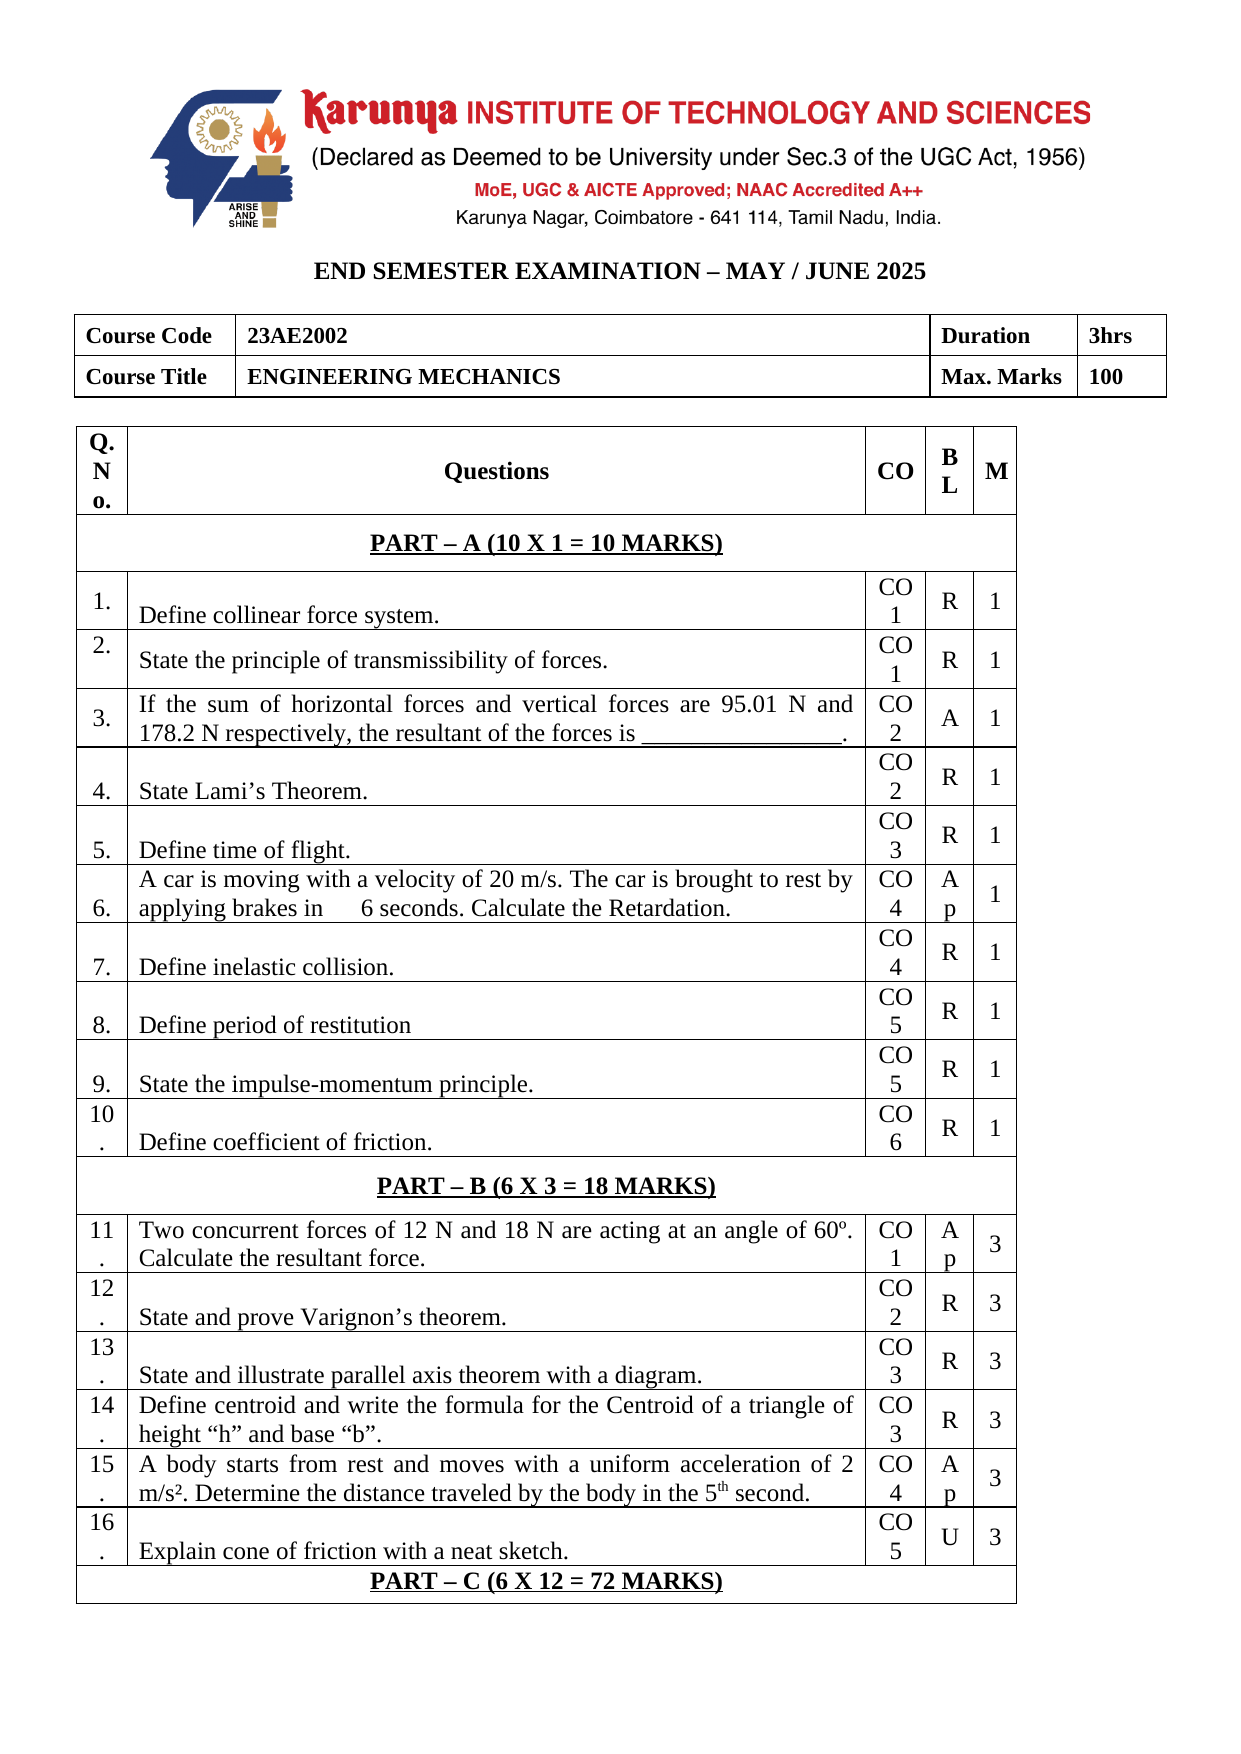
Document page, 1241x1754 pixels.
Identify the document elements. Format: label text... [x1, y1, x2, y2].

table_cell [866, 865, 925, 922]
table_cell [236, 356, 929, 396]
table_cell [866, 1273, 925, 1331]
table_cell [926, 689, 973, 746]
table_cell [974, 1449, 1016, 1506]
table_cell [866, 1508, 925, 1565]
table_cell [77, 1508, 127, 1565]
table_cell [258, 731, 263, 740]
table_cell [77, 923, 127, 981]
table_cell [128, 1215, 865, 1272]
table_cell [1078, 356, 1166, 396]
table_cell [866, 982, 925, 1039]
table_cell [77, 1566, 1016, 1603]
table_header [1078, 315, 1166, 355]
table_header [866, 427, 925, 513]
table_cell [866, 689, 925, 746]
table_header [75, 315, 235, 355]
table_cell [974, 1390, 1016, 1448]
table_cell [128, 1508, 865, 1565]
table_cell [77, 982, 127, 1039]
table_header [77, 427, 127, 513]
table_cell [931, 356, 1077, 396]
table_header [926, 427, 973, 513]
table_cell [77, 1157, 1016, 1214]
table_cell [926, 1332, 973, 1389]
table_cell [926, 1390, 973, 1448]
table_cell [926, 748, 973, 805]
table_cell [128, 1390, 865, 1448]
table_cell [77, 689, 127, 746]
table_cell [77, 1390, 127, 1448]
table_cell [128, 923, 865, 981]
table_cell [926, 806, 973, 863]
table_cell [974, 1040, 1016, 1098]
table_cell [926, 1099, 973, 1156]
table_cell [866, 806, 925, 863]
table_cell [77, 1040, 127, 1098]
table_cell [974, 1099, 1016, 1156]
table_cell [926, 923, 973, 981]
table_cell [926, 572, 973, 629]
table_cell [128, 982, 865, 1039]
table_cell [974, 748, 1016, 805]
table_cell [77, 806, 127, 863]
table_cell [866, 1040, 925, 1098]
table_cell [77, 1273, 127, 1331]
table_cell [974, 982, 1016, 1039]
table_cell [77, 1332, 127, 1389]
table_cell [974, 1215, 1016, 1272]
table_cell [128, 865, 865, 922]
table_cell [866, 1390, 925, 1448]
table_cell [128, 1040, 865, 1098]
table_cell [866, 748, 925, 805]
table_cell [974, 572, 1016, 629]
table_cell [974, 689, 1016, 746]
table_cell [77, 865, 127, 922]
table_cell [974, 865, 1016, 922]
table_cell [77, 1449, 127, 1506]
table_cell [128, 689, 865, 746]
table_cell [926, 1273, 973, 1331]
text END SEMESTER EXAMINATION – MAY / JUNE 2025 [150, 256, 1090, 285]
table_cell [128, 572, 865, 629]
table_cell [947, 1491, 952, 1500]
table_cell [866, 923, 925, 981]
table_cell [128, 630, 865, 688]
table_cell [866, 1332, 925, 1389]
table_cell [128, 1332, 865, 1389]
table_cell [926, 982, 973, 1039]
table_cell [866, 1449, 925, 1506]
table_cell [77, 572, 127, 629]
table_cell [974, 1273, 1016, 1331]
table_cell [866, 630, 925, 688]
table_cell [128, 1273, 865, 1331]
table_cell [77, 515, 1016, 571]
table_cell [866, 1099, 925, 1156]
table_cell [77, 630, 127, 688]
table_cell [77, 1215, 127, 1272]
picture [150, 89, 1091, 228]
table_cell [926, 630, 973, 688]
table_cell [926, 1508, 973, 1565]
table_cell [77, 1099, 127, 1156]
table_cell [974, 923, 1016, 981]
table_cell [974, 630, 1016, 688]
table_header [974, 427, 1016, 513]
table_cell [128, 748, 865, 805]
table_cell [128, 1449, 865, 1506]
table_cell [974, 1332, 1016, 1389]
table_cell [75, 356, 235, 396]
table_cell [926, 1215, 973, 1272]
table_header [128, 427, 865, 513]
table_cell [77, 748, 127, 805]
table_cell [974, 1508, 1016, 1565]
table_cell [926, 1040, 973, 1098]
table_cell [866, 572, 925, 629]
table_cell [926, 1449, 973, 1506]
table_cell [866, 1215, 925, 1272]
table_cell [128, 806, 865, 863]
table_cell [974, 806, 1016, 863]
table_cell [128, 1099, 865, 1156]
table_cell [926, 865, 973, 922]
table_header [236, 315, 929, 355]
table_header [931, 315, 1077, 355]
